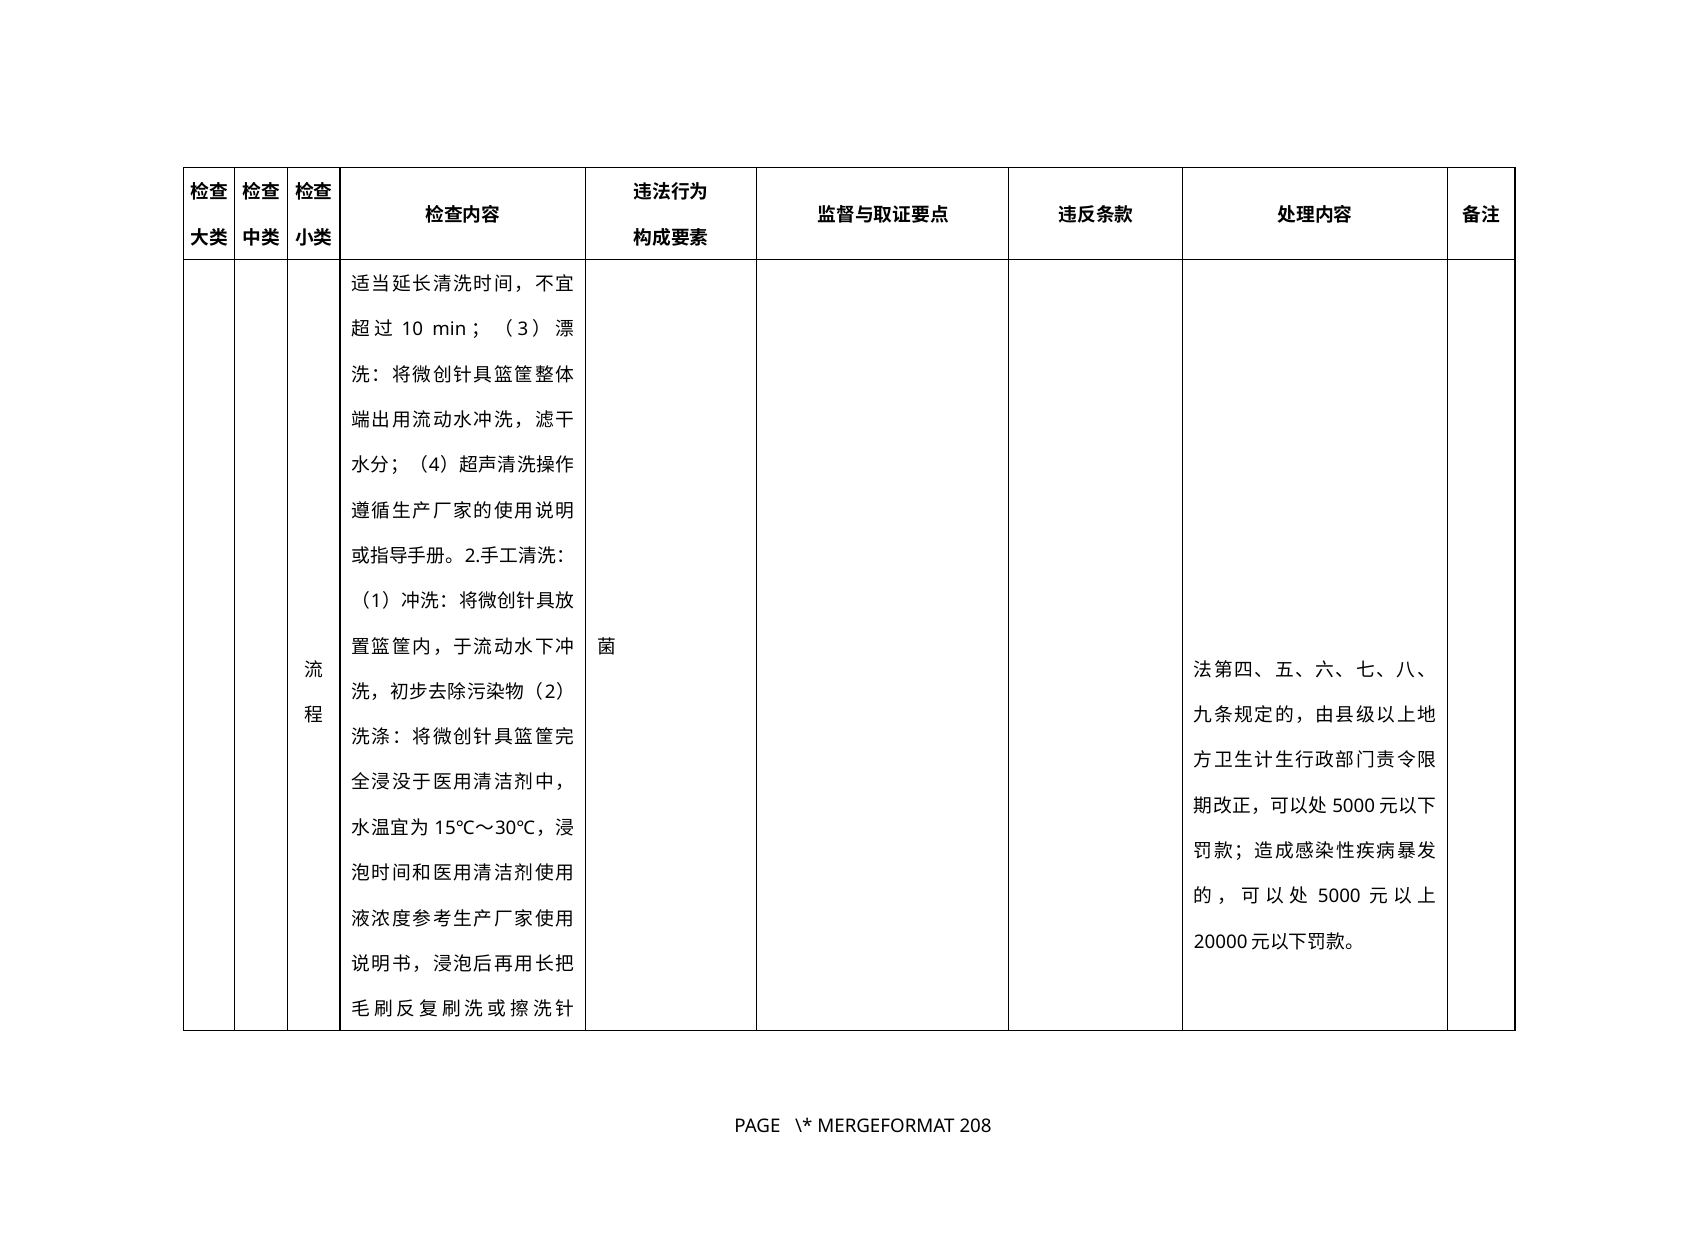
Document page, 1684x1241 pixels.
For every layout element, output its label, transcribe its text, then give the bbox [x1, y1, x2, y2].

table_header 违法行为 构成要素 [586, 168, 756, 259]
table_header 处理内容 [1183, 168, 1447, 259]
table_header 检查内容 [341, 168, 585, 259]
table_header 检查小类 [288, 168, 339, 259]
table_header 违反条款 [1009, 168, 1182, 259]
table_header 监督与取证要点 [757, 168, 1008, 259]
table_header 检查中类 [235, 168, 287, 259]
table_cell 1.未按要求进行灭菌 [586, 260, 756, 1030]
table_header 检查大类 [184, 168, 234, 259]
table_header 备注 [1448, 168, 1514, 259]
